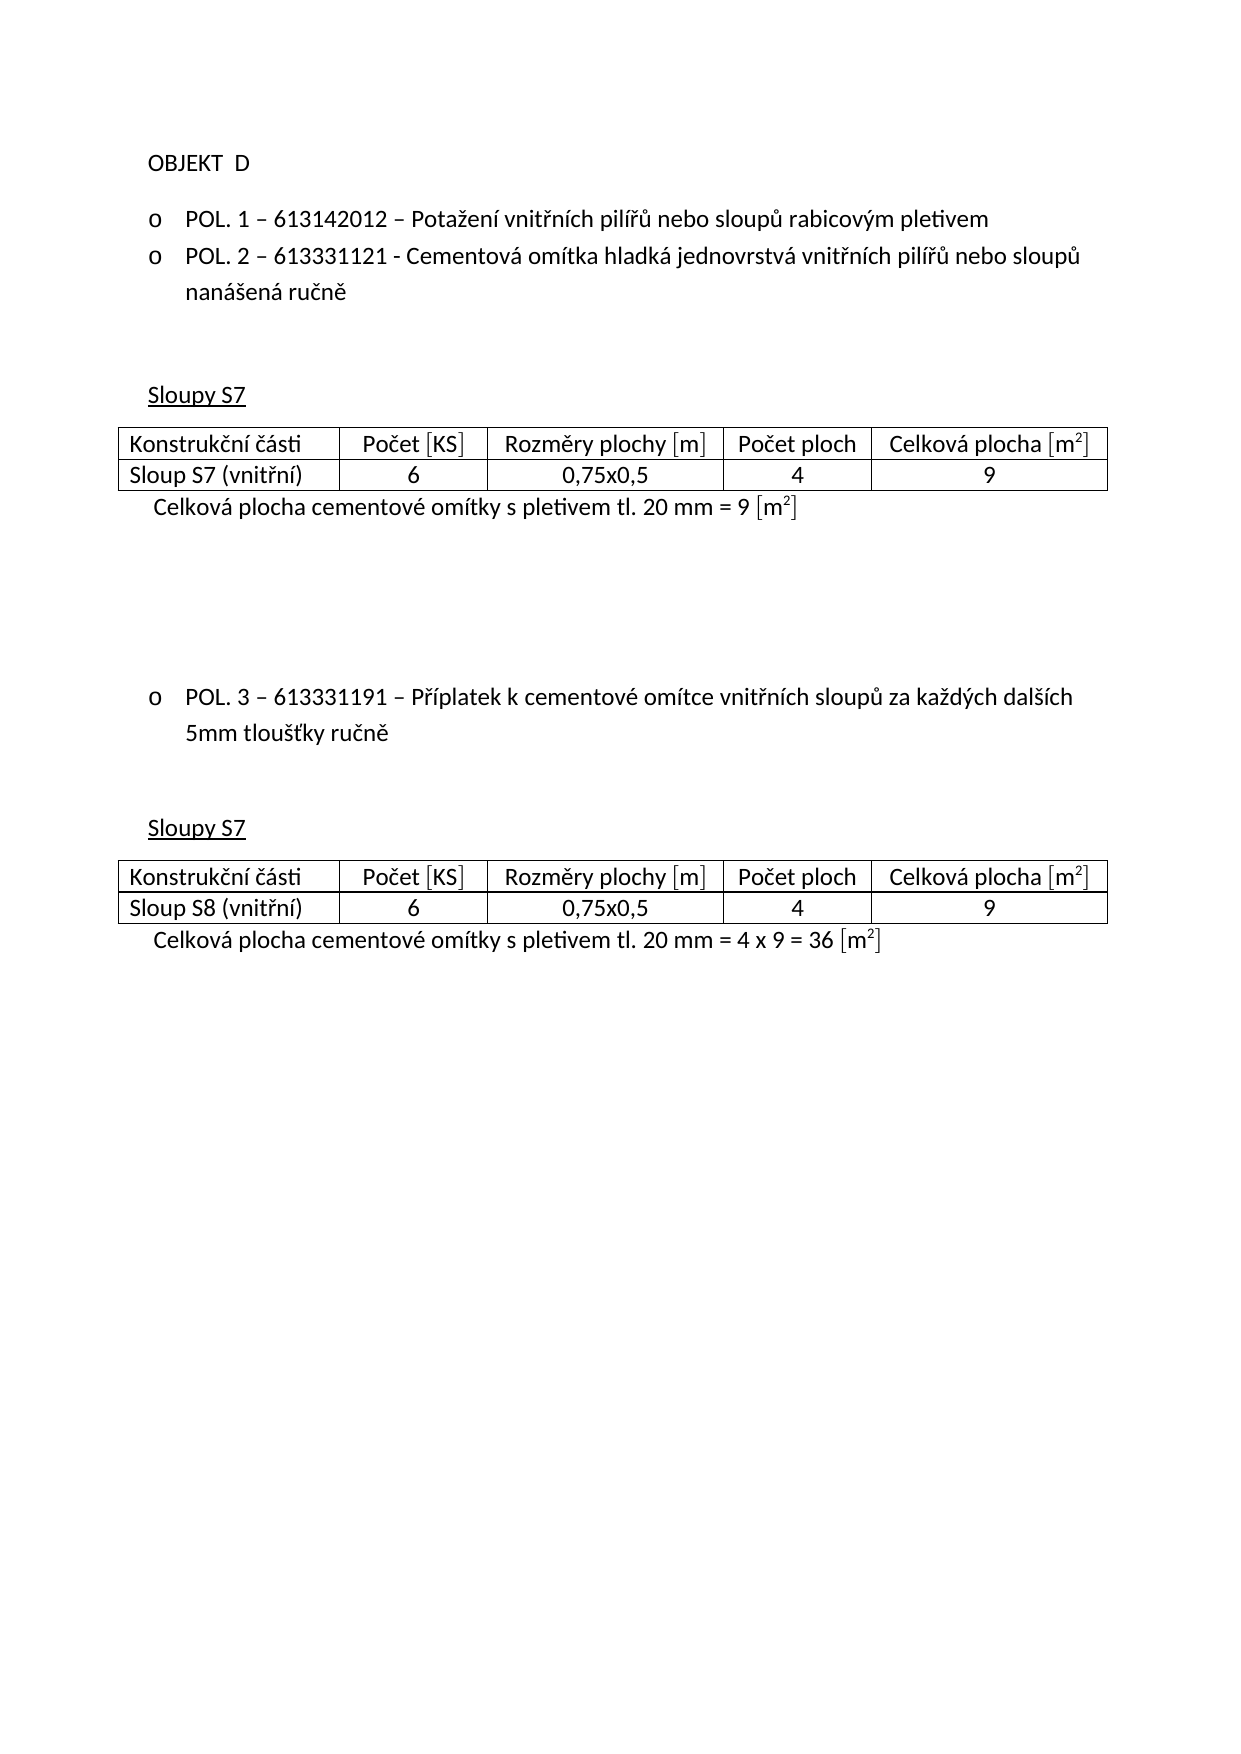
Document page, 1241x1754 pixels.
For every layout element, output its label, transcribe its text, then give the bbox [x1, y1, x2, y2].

table_cell 4 [724, 460, 871, 490]
list POL. 2 – 613331121 - Cementová omítka hladká jednovrstvá vnitřních pilířů nebo sloupů nanášená ručně [148, 240, 1093, 307]
table_header Počet KS [340, 428, 487, 458]
text Celková plocha cementové omítky s pletivem tl. 20 mm = 4 x 9 = 36 m2 [148, 924, 1093, 954]
table_header Počet ploch [724, 428, 871, 458]
table_header Konstrukční části [119, 861, 339, 891]
table_cell 6 [340, 893, 487, 923]
table_cell 6 [340, 460, 487, 490]
table_header Celková plocha m2 [872, 428, 1107, 458]
table_cell Sloup S7 (vnitřní) [119, 460, 339, 490]
table_header Konstrukční části [119, 428, 339, 458]
table_header Počet ploch [724, 861, 871, 891]
list POL. 3 – 613331191 – Příplatek k cementové omítce vnitřních sloupů za každých dalších 5mm tloušťky ručně [148, 681, 1093, 748]
table_header Rozměry plochy m [488, 428, 723, 458]
table_header Počet KS [340, 861, 487, 891]
table_cell 9 [872, 893, 1107, 923]
table_cell Sloup S8 (vnitřní) [119, 893, 339, 923]
table_cell 0,75x0,5 [488, 460, 723, 490]
text Sloupy S7 [148, 379, 1093, 410]
table_cell 0,75x0,5 [488, 893, 723, 923]
text OBJEKT D [148, 148, 1093, 178]
table_header Rozměry plochy m [488, 861, 723, 891]
table_cell 9 [872, 460, 1107, 490]
table_cell 4 [724, 893, 871, 923]
text Sloupy S7 [148, 812, 1093, 843]
table_header Celková plocha m2 [872, 861, 1107, 891]
text Celková plocha cementové omítky s pletivem tl. 20 mm = 9 m2 [148, 491, 1093, 522]
list POL. 1 – 613142012 – Potažení vnitřních pilířů nebo sloupů rabicovým pletivem [148, 203, 1093, 235]
